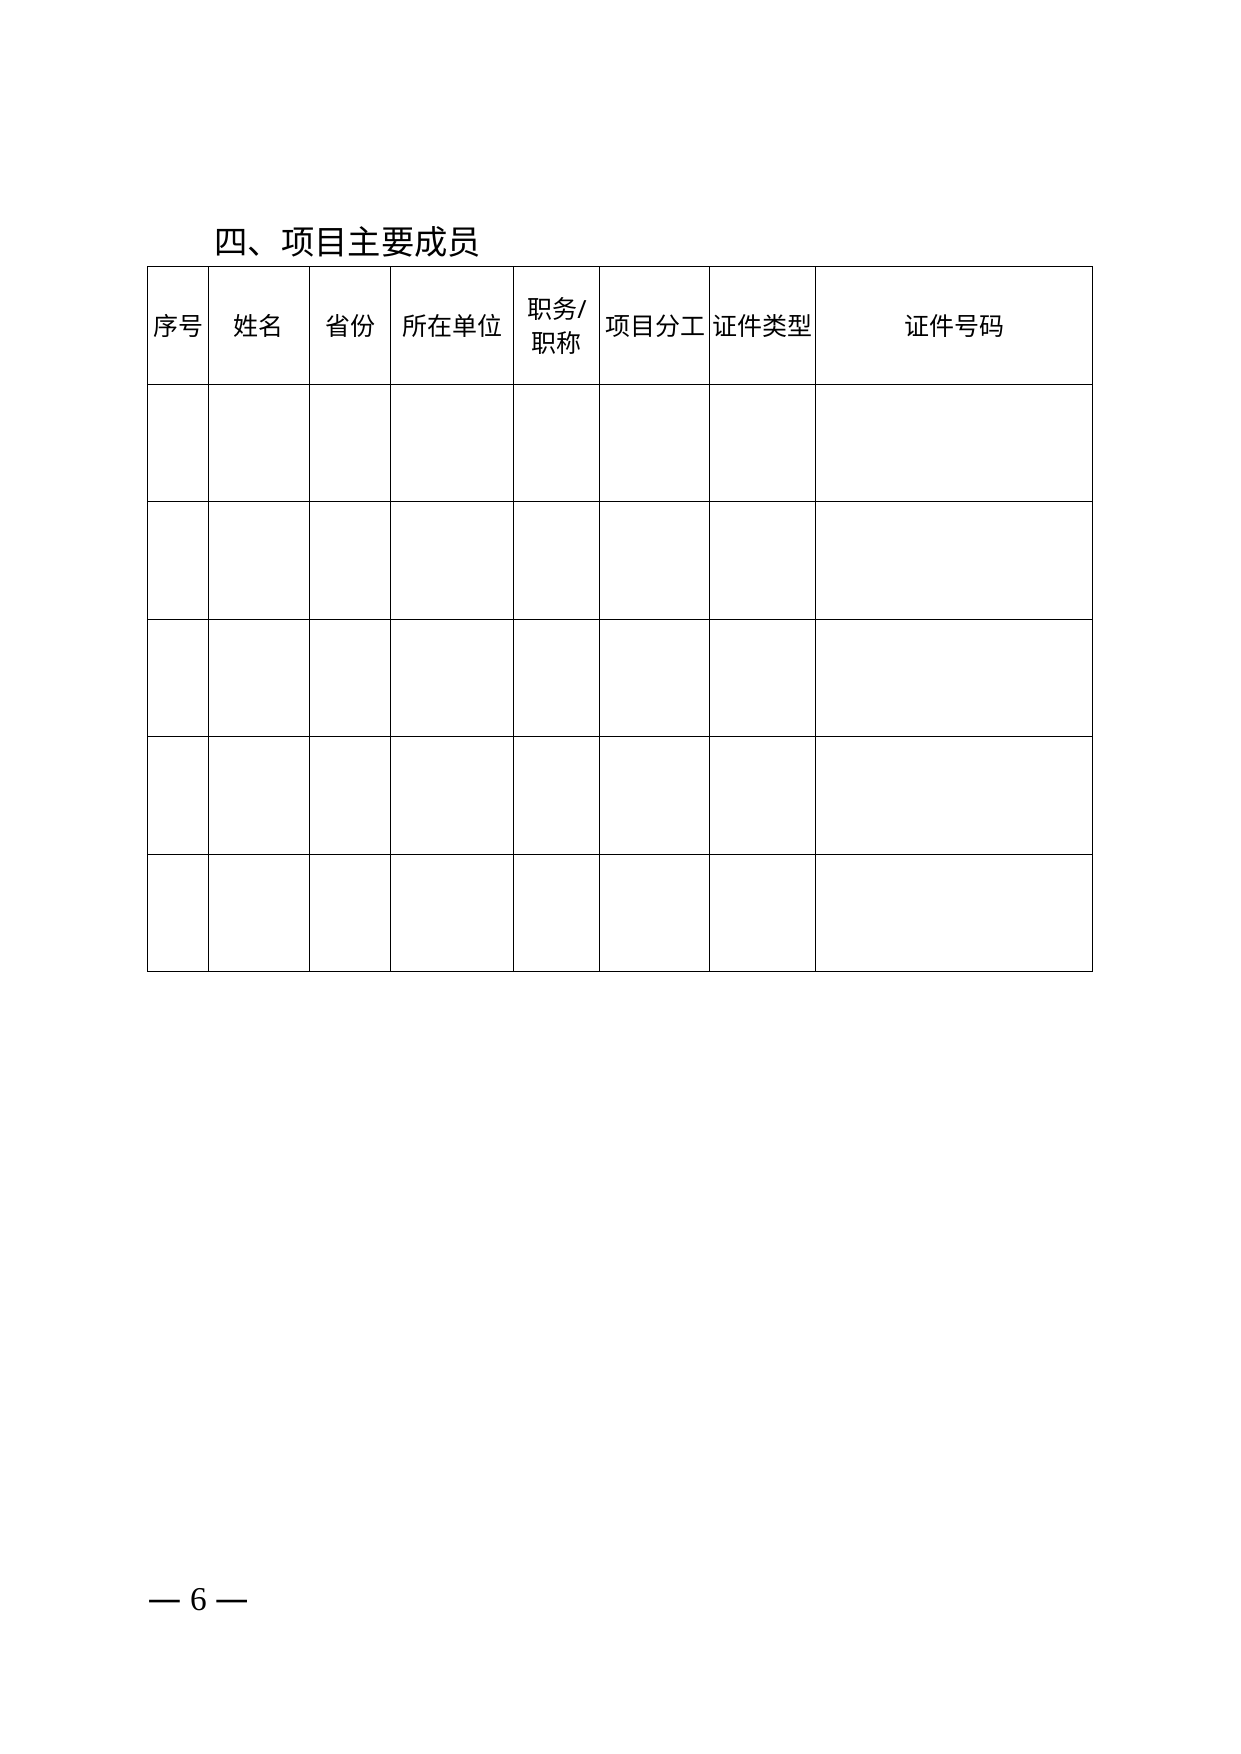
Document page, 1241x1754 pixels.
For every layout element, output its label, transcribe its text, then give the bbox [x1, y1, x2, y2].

table_cell [209, 855, 309, 971]
table_cell [710, 737, 815, 853]
table_cell [710, 620, 815, 736]
table_cell [209, 385, 309, 501]
table_cell [816, 737, 1092, 853]
table_header 证件号码 [816, 267, 1092, 383]
table_cell [391, 737, 513, 853]
table_header 省份 [310, 267, 390, 383]
table_cell [514, 737, 599, 853]
table_cell [816, 620, 1092, 736]
table_cell [816, 855, 1092, 971]
table_cell [148, 502, 208, 618]
table_cell [148, 385, 208, 501]
table_cell [391, 385, 513, 501]
table_cell [816, 502, 1092, 618]
table_cell [710, 855, 815, 971]
table_cell [148, 737, 208, 853]
table_cell [514, 855, 599, 971]
table_cell [391, 620, 513, 736]
text 四、项目主要成员 [148, 207, 1092, 266]
table_cell [816, 385, 1092, 501]
table_cell [600, 385, 709, 501]
table_cell [310, 737, 390, 853]
table_cell [310, 855, 390, 971]
table_header 项目分工 [600, 267, 709, 383]
table_cell [600, 855, 709, 971]
table_cell [209, 737, 309, 853]
table_cell [310, 620, 390, 736]
table_header 证件类型 [710, 267, 815, 383]
table_cell [600, 502, 709, 618]
table_cell [514, 620, 599, 736]
table_cell [310, 385, 390, 501]
table_header 序号 [148, 267, 208, 383]
table_cell [148, 855, 208, 971]
table_cell [514, 502, 599, 618]
table_cell [310, 502, 390, 618]
table_header 所在单位 [391, 267, 513, 383]
table_cell [391, 502, 513, 618]
table_cell [209, 502, 309, 618]
table_cell [600, 620, 709, 736]
table_cell [209, 620, 309, 736]
table_cell [514, 385, 599, 501]
table_header 姓名 [209, 267, 309, 383]
table_cell [391, 855, 513, 971]
table_cell [710, 502, 815, 618]
table_cell [148, 620, 208, 736]
table_header 职务/ 职称 [514, 267, 599, 383]
table_cell [600, 737, 709, 853]
table_cell [710, 385, 815, 501]
